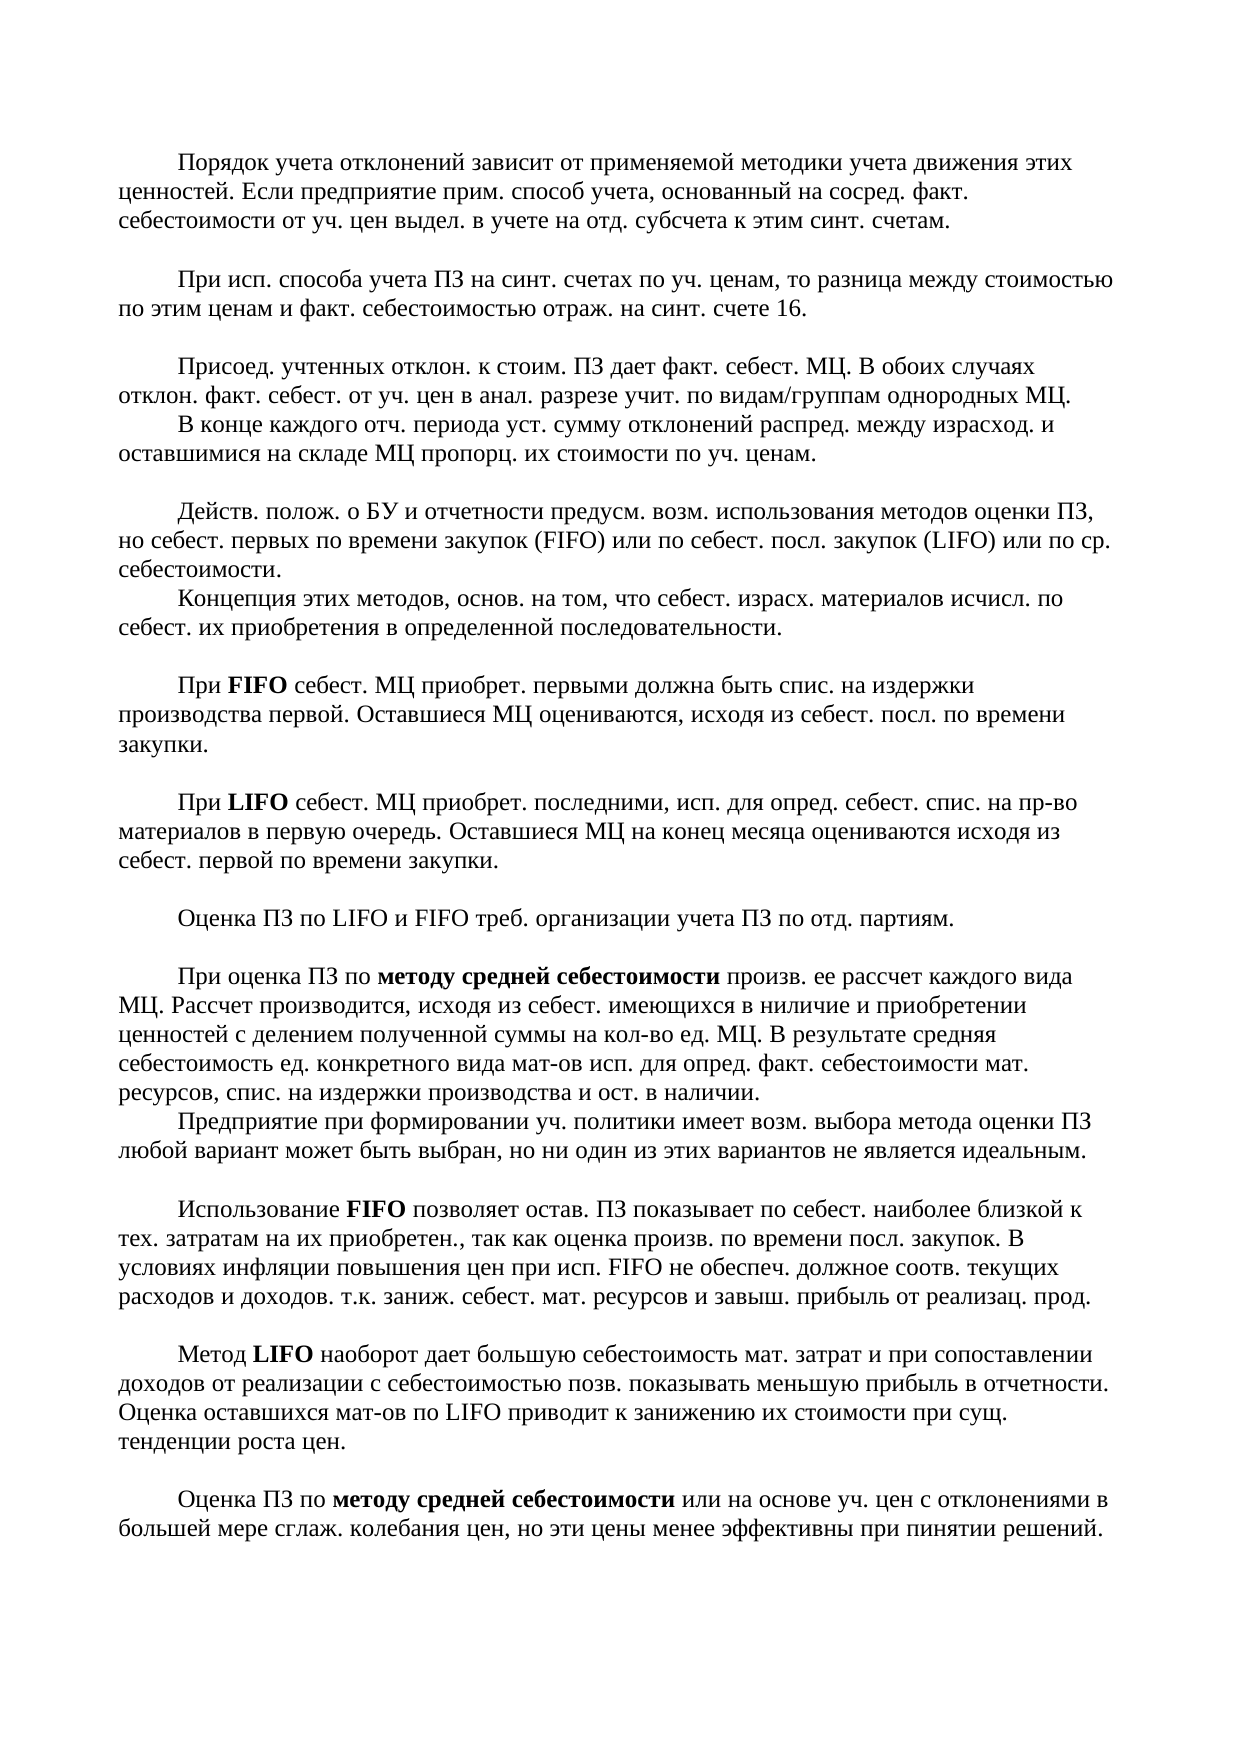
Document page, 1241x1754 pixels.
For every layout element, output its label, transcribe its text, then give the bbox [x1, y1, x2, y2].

text Оценка ПЗ по методу средней себестоимости или на основе уч. цен с отклонениями в большей мере сглаж. колебания цен, но эти цены менее эффективны при пинятии решений. [118, 1484, 1122, 1542]
text Метод LIFO наоборот дает большую себестоимость мат. затрат и при сопоставлении доходов от реализации с себестоимостью позв. показывать меньшую прибыль в отчетности. Оценка оставшихся мат-ов по LIFO приводит к занижению их стоимости при сущ. тенденции роста цен. [118, 1339, 1122, 1455]
text При FIFO себест. МЦ приобрет. первыми должна быть спис. на издержки производства первой. Оставшиеся МЦ оцениваются, исходя из себест. посл. по времени закупки. [118, 670, 1122, 757]
text Концепция этих методов, основ. на том, что себест. израсх. материалов исчисл. по себест. их приобретения в определенной последовательности. [118, 583, 1122, 641]
text Предприятие при формировании уч. политики имеет возм. выбора метода оценки ПЗ любой вариант может быть выбран, но ни один из этих вариантов не является идеальным. [118, 1106, 1122, 1164]
text При LIFO себест. МЦ приобрет. последними, исп. для опред. себест. спис. на пр-во материалов в первую очередь. Оставшиеся МЦ на конец месяца оцениваются исходя из себест. первой по времени закупки. [118, 787, 1122, 874]
text При исп. способа учета ПЗ на синт. счетах по уч. ценам, то разница между стоимостью по этим ценам и факт. себестоимостью отраж. на синт. счете 16. [118, 263, 1122, 322]
text В конце каждого отч. периода уст. сумму отклонений распред. между израсход. и оставшимися на складе МЦ пропорц. их стоимости по уч. ценам. [118, 409, 1122, 467]
text Оценка ПЗ по LIFO и FIFO треб. организации учета ПЗ по отд. партиям. [118, 903, 1122, 932]
text Использование FIFO позволяет остав. ПЗ показывает по себест. наиболее близкой к тех. затратам на их приобретен., так как оценка произв. по времени посл. закупок. В условиях инфляции повышения цен при исп. FIFO не обеспеч. должное соотв. текущих расходов и доходов. т.к. заниж. себест. мат. ресурсов и завыш. прибыль от реализац. прод. [118, 1193, 1122, 1310]
text Порядок учета отклонений зависит от применяемой методики учета движения этих ценностей. Если предприятие прим. способ учета, основанный на сосред. факт. себестоимости от уч. цен выдел. в учете на отд. субсчета к этим синт. счетам. [118, 147, 1122, 234]
text При оценка ПЗ по методу средней себестоимости произв. ее рассчет каждого вида МЦ. Рассчет производится, исходя из себест. имеющихся в ниличие и приобретении ценностей с делением полученной суммы на кол-во ед. МЦ. В результате средняя себестоимость ед. конкретного вида мат-ов исп. для опред. факт. себестоимости мат. ресурсов, спис. на издержки производства и ост. в наличии. [118, 961, 1122, 1106]
text Действ. полож. о БУ и отчетности предусм. возм. использования методов оценки ПЗ, но себест. первых по времени закупок (FIFO) или по себест. посл. закупок (LIFO) или по ср. себестоимости. [118, 496, 1122, 583]
text Присоед. учтенных отклон. к стоим. ПЗ дает факт. себест. МЦ. В обоих случаях отклон. факт. себест. от уч. цен в анал. разрезе учит. по видам/группам однородных МЦ. [118, 351, 1122, 409]
